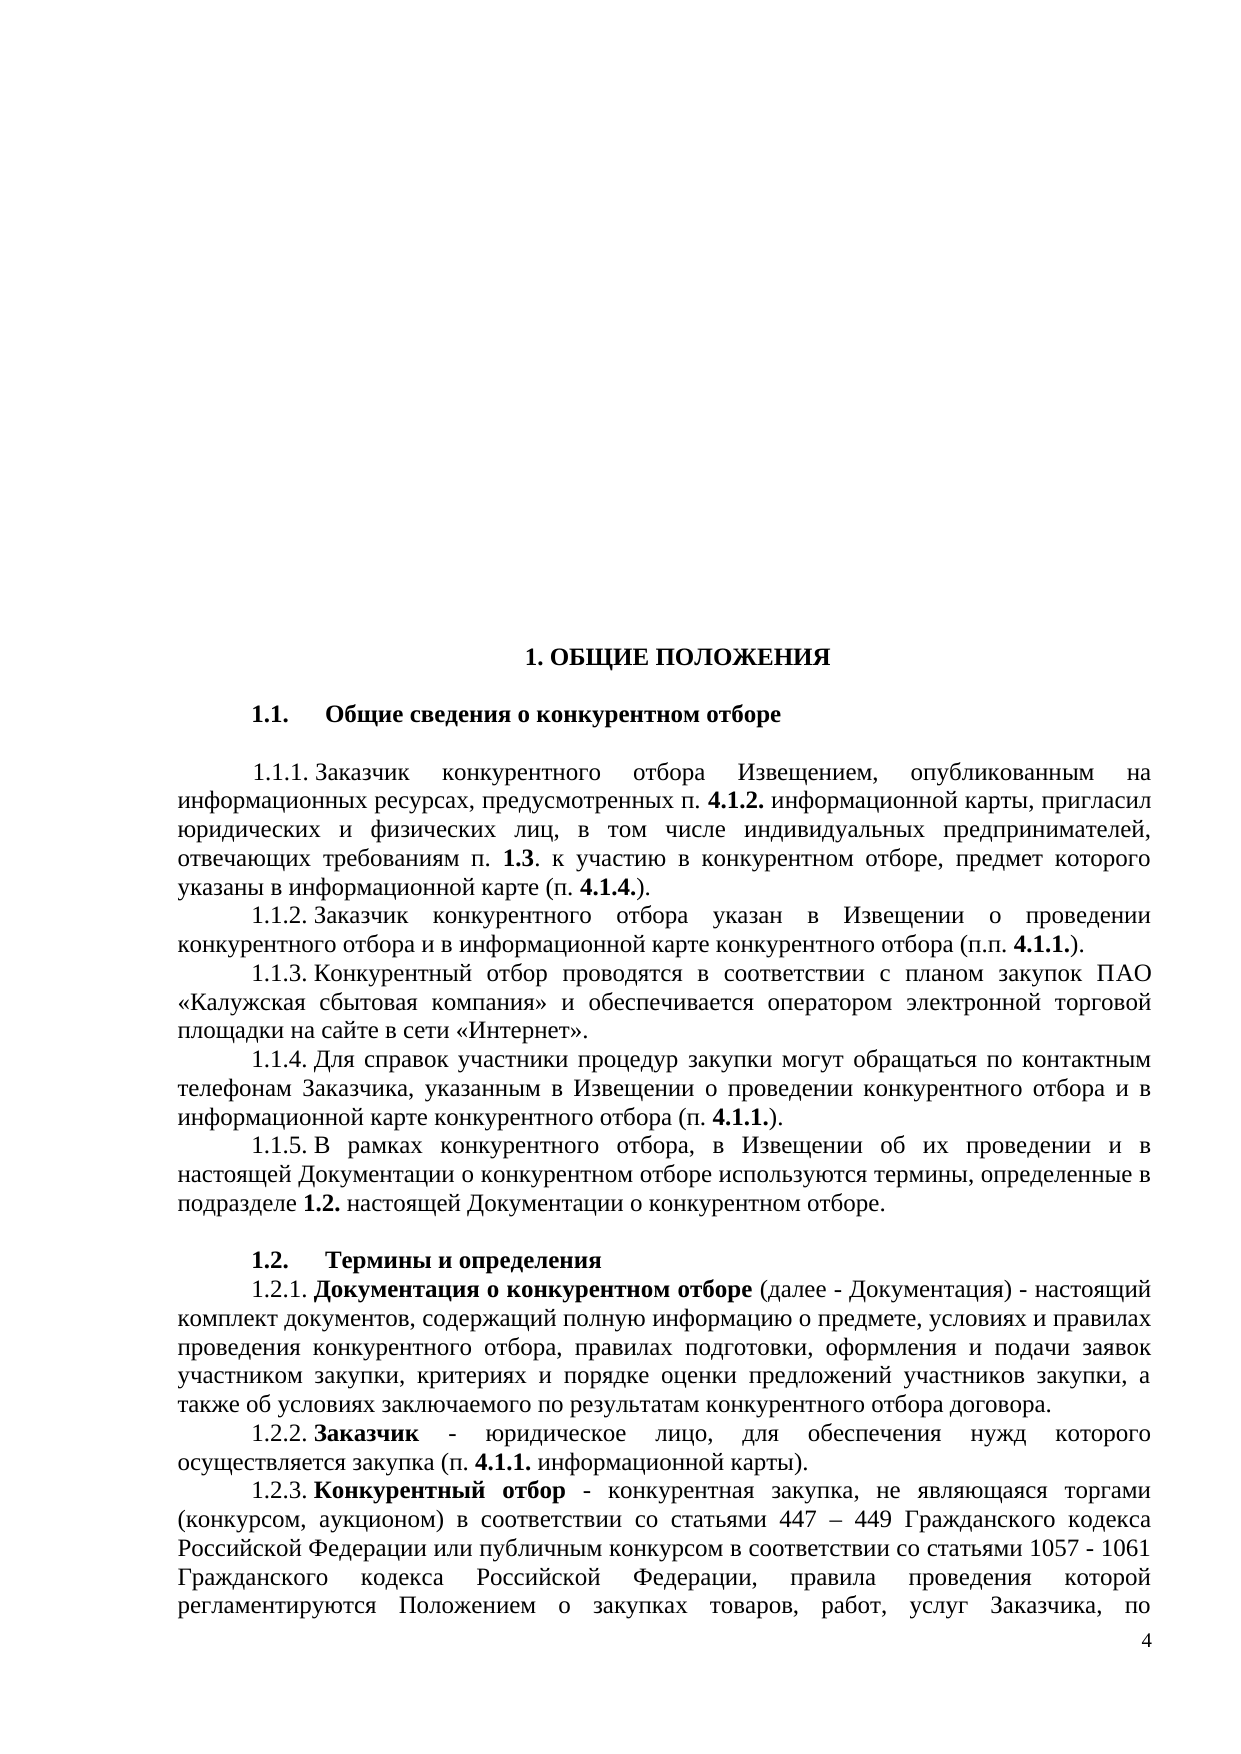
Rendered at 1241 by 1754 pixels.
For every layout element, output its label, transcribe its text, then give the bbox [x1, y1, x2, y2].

list Для справок участники процедур закупки могут обращаться по контактным телефонам Заказчика, указанным в Извещении о проведении конкурентного отбора и в информационной карте конкурентного отбора (п. 4.1.1.). [177, 1044, 1152, 1130]
list Конкурентный отбор проводятся в соответствии с планом закупок ПАО «Калужская сбытовая компания» и обеспечивается оператором электронной торговой площадки на сайте в сети «Интернет». [177, 958, 1152, 1044]
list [177, 1475, 1152, 1619]
text ОБЩИЕ ПОЛОЖЕНИЯ [203, 642, 1152, 670]
list В рамках конкурентного отбора, в Извещении об их проведении и в настоящей Документации о конкурентном отборе используются термины, определенные в подразделе 1.2. настоящей Документации о конкурентном отборе. [177, 1130, 1152, 1217]
list Заказчик конкурентного отбора Извещением, опубликованным на информационных ресурсах, предусмотренных п. 4.1.2. информационной карты, пригласил юридических и физических лиц, в том числе индивидуальных предпринимателей, отвечающих требованиям п. 1.3. к участию в конкурентном отборе, предмет которого указаны в информационной карте (п. 4.1.4.). [177, 757, 1152, 900]
list Документация о конкурентном отборе (далее - Документация) - настоящий комплект документов, содержащий полную информацию о предмете, условиях и правилах проведения конкурентного отбора, правилах подготовки, оформления и подачи заявок участником закупки, критериях и порядке оценки предложений участников закупки, а также об условиях заключаемого по результатам конкурентного отбора договора. [177, 1274, 1152, 1418]
list Термины и определения [251, 1245, 1152, 1274]
list Заказчик - юридическое лицо, для обеспечения нужд которого осуществляется закупка (п. 4.1.1. информационной карты). [177, 1418, 1152, 1475]
list Заказчик конкурентного отбора указан в Извещении о проведении конкурентного отбора и в информационной карте конкурентного отбора (п.п. 4.1.1.). [177, 900, 1152, 958]
list Общие сведения о конкурентном отборе [251, 699, 1152, 728]
